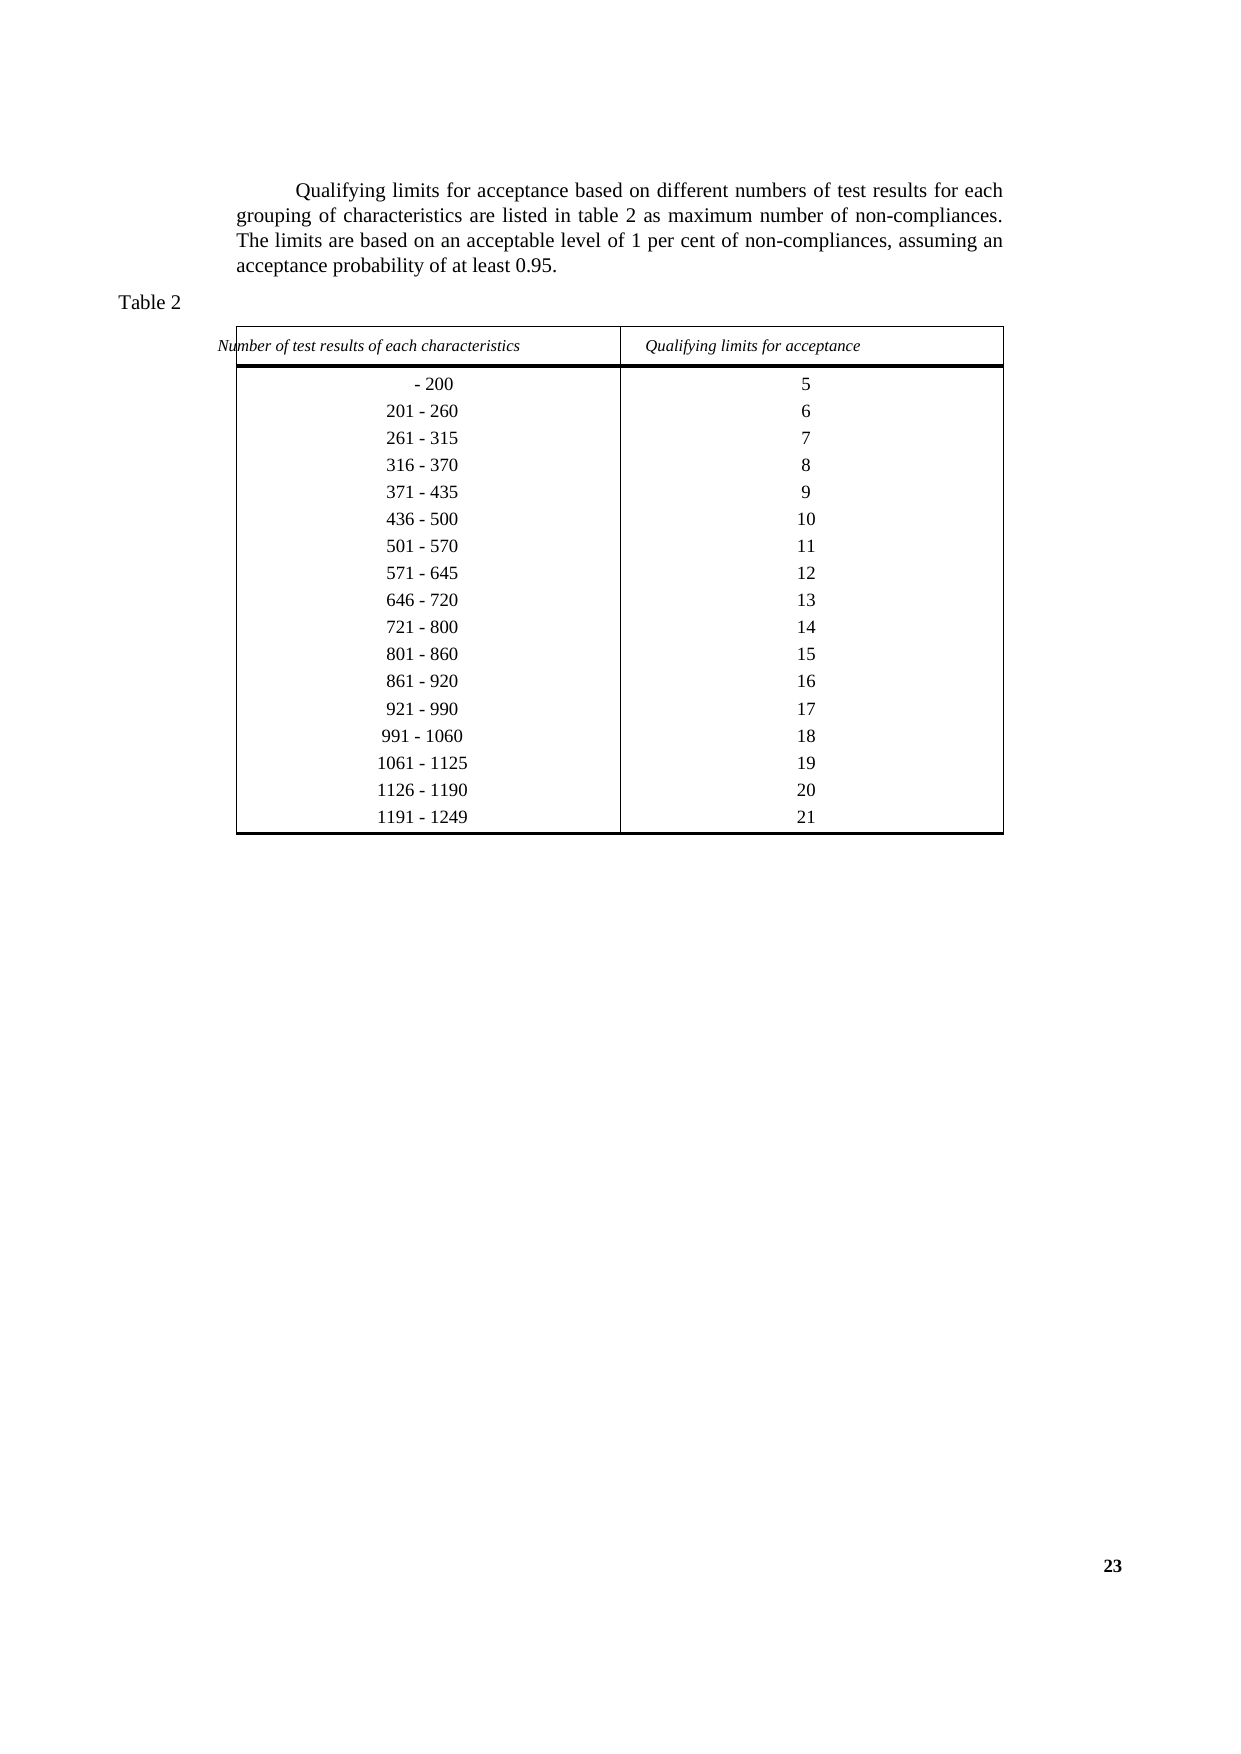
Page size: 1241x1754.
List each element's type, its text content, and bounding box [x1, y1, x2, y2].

table_cell 5 6 7 8 9 10 11 12 13 14 15 16 17 18 19 20 21 [621, 368, 1003, 832]
table_header Number of test results of each characteristics [237, 327, 620, 364]
text Qualifying limits for acceptance based on different numbers of test results for each grouping of characteristics are listed in table 2 as maximum number of non-compliances. The limits are based on an acceptable level of 1 per cent of non-compliances, assuming an acceptance probability of at least 0.95. [236, 177, 1004, 277]
subtitle Table 2 [118, 290, 1122, 314]
table_header Qualifying limits for acceptance [621, 327, 1003, 364]
table_cell - 200 201 - 260 261 - 315 316 - 370 371 - 435 436 - 500 501 - 570 571 - 645 646 - 720 721 - 800 801 - 860 861 - 920 921 - 990 991 - 1060 1061 - 1125 1126 - 1190 1191 - 1249 [237, 368, 620, 832]
